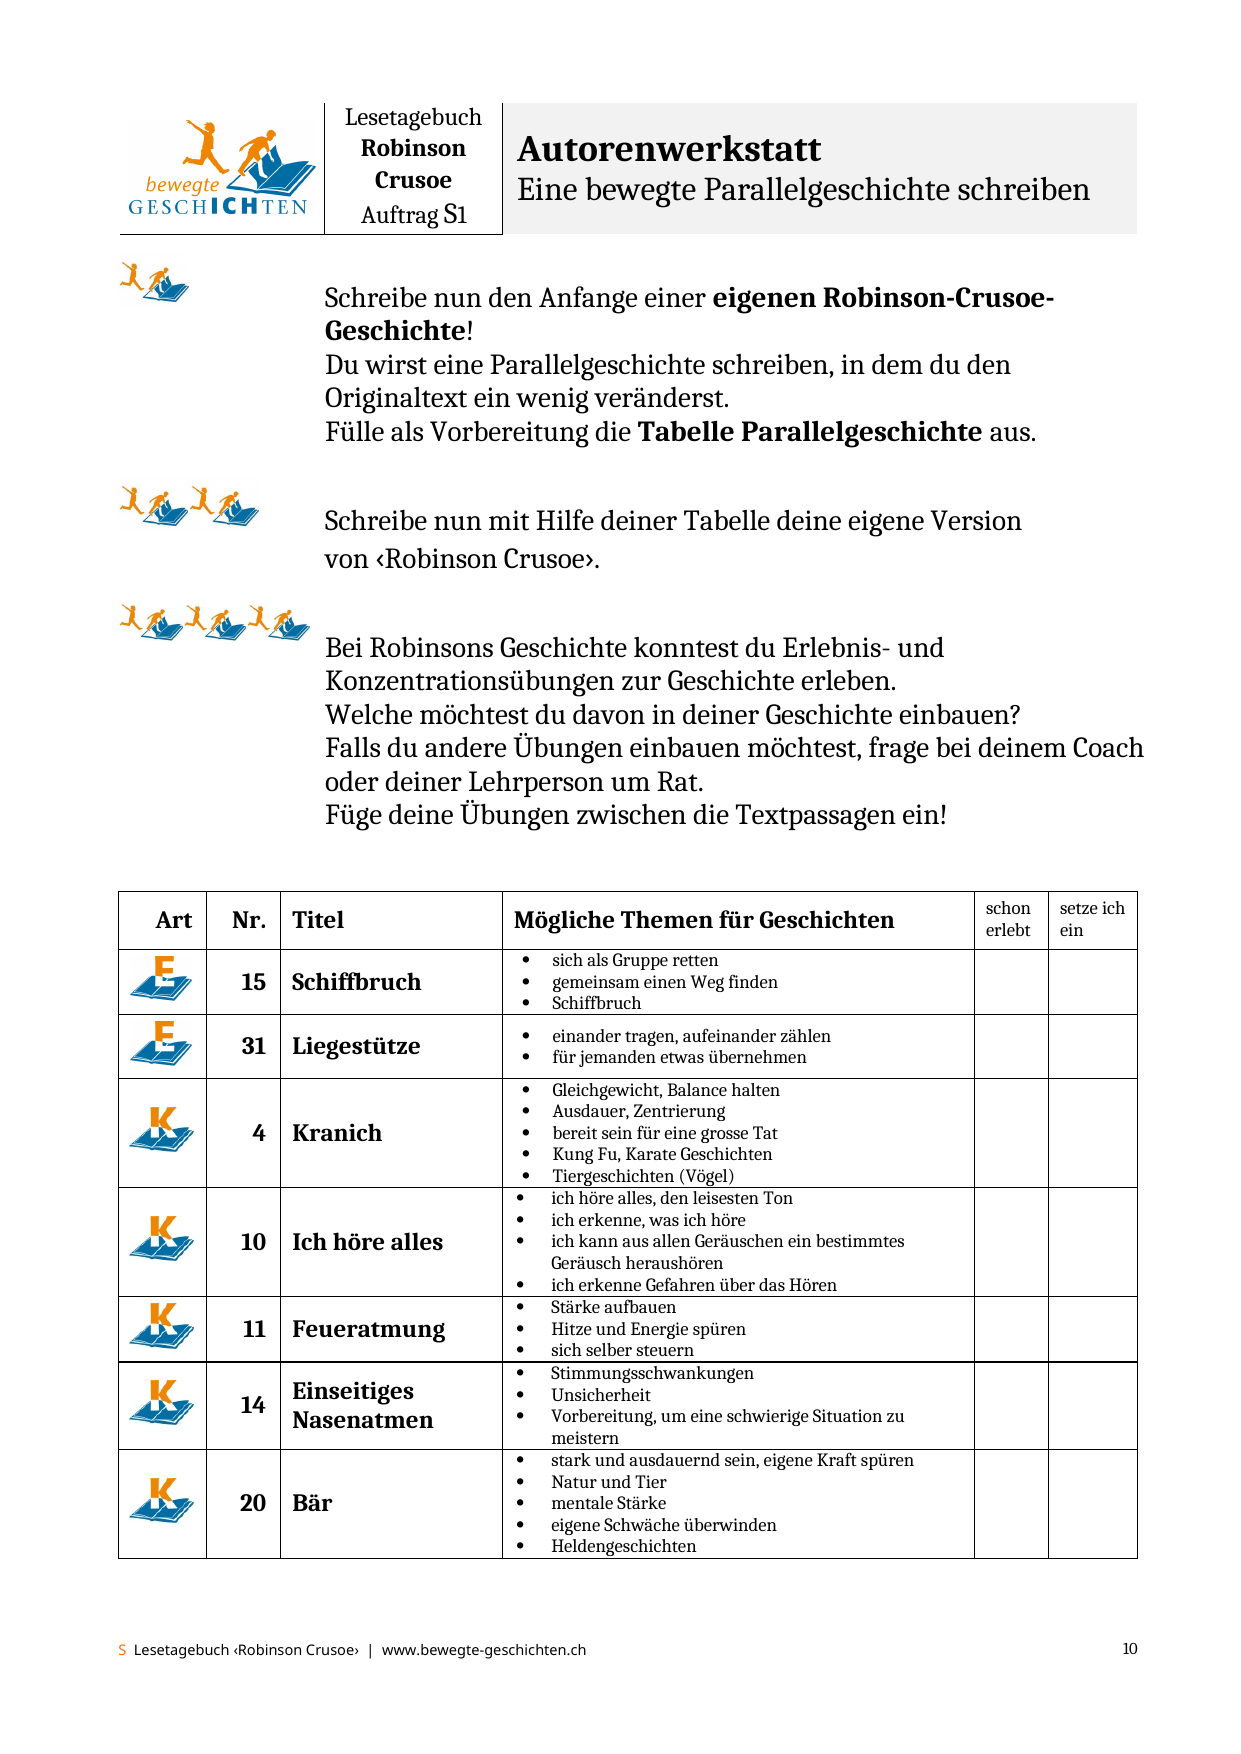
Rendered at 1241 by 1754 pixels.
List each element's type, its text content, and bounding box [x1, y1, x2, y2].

picture [129, 1478, 194, 1523]
table_cell 10 [207, 1188, 280, 1296]
table_cell 31 [207, 1015, 280, 1078]
picture [130, 1061, 166, 1066]
table_cell sich als Gruppe retten gemeinsam einen Weg finden Schiffbruch [503, 950, 974, 1014]
table_cell Gleichgewicht, Balance halten Ausdauer, Zentrierung bereit sein für eine grosse Tat Kung Fu, Karate Geschichten Tiergeschichten (Vögel) [503, 1079, 974, 1187]
table_cell [119, 950, 206, 1014]
table_cell 4 [207, 1079, 280, 1187]
table_cell Stimmungsschwankungen Unsicherheit Vorbereitung, um eine schwierige Situation zu meistern [503, 1363, 974, 1449]
picture [130, 1021, 192, 1066]
table_cell [975, 1079, 1048, 1187]
table_cell [1049, 1363, 1137, 1449]
table_cell [975, 1015, 1048, 1078]
picture [130, 996, 166, 1001]
picture [292, 178, 302, 189]
table_cell Feueratmung [281, 1297, 502, 1361]
table_header schon erlebt [975, 892, 1048, 949]
table_cell [975, 1450, 1048, 1558]
table_cell Ich höre alles [281, 1188, 502, 1296]
table_cell [975, 950, 1048, 1014]
text Fülle als Vorbereitung die Tabelle Parallelgeschichte aus. [118, 415, 1064, 477]
table_cell [975, 1297, 1048, 1361]
table_cell Liegestütze [281, 1015, 502, 1078]
table_header Nr. [207, 892, 280, 949]
table_header Mögliche Themen für Geschichten [503, 892, 974, 949]
table_header setze ich ein [1049, 892, 1137, 949]
picture [118, 596, 310, 645]
table_cell Einseitiges Nasenatmen [281, 1363, 502, 1449]
table_cell [1049, 1079, 1137, 1187]
text Schreibe nun mit Hilfe deiner Tabelle deine eigene Version von ‹Robinson Crusoe›. [118, 477, 1064, 577]
text Schreibe nun den Anfange einer eigenen Robinson-Crusoe-Geschichte! Du wirst eine Parallelgeschichte schreiben, in dem du den Originaltext ein wenig veränderst. [118, 254, 1064, 415]
table_header Titel [281, 892, 502, 949]
table_cell [119, 1015, 206, 1078]
table_header [120, 103, 324, 234]
table_cell [119, 1079, 206, 1187]
table_cell 15 [207, 950, 280, 1014]
table_cell 11 [207, 1297, 280, 1361]
table_header Lesetagebuch Robinson Crusoe Auftrag S1 [325, 103, 502, 234]
table_cell Stärke aufbauen Hitze und Energie spüren sich selber steuern [503, 1297, 974, 1361]
table_cell Kranich [281, 1079, 502, 1187]
table_cell [975, 1188, 1048, 1296]
table_cell [1049, 950, 1137, 1014]
table_cell [1049, 1188, 1137, 1296]
picture [129, 1107, 194, 1152]
table_cell Schiffbruch [281, 950, 502, 1014]
picture [130, 956, 192, 1001]
picture [129, 1303, 194, 1349]
table_cell [1049, 1015, 1137, 1078]
picture [118, 477, 259, 531]
picture [129, 120, 316, 214]
table_cell einander tragen, aufeinander zählen für jemanden etwas übernehmen [503, 1015, 974, 1078]
text Bei Robinsons Geschichte konntest du Erlebnis- und Konzentrationsübungen zur Geschichte erleben. Welche möchtest du davon in deiner Geschichte einbauen? Falls du andere Übungen einbauen möchtest, frage bei deinem Coach oder deiner Lehrperson um Rat. Füge deine Übungen zwischen die Textpassagen ein! [118, 597, 1152, 832]
table_cell 14 [207, 1363, 280, 1449]
table_cell [1049, 1297, 1137, 1361]
table_cell [119, 1297, 206, 1361]
table_cell [1049, 1450, 1137, 1558]
table_cell Bär [281, 1450, 502, 1558]
table_header Art [119, 892, 206, 949]
picture [129, 1380, 194, 1425]
table_cell 20 [207, 1450, 280, 1558]
table_cell stark und ausdauernd sein, eigene Kraft spüren Natur und Tier mentale Stärke eigene Schwäche überwinden Heldengeschichten [503, 1450, 974, 1558]
table_cell [119, 1363, 206, 1449]
table_header Autorenwerkstatt Eine bewegte Parallelgeschichte schreiben [503, 103, 1137, 234]
picture [129, 1216, 194, 1261]
table_cell [975, 1363, 1048, 1449]
table_cell [119, 1450, 206, 1558]
table_cell [119, 1188, 206, 1296]
table_cell ich höre alles, den leisesten Ton ich erkenne, was ich höre ich kann aus allen Geräuschen ein bestimmtes Geräusch heraushören ich erkenne Gefahren über das Hören [503, 1188, 974, 1296]
picture [118, 253, 189, 307]
